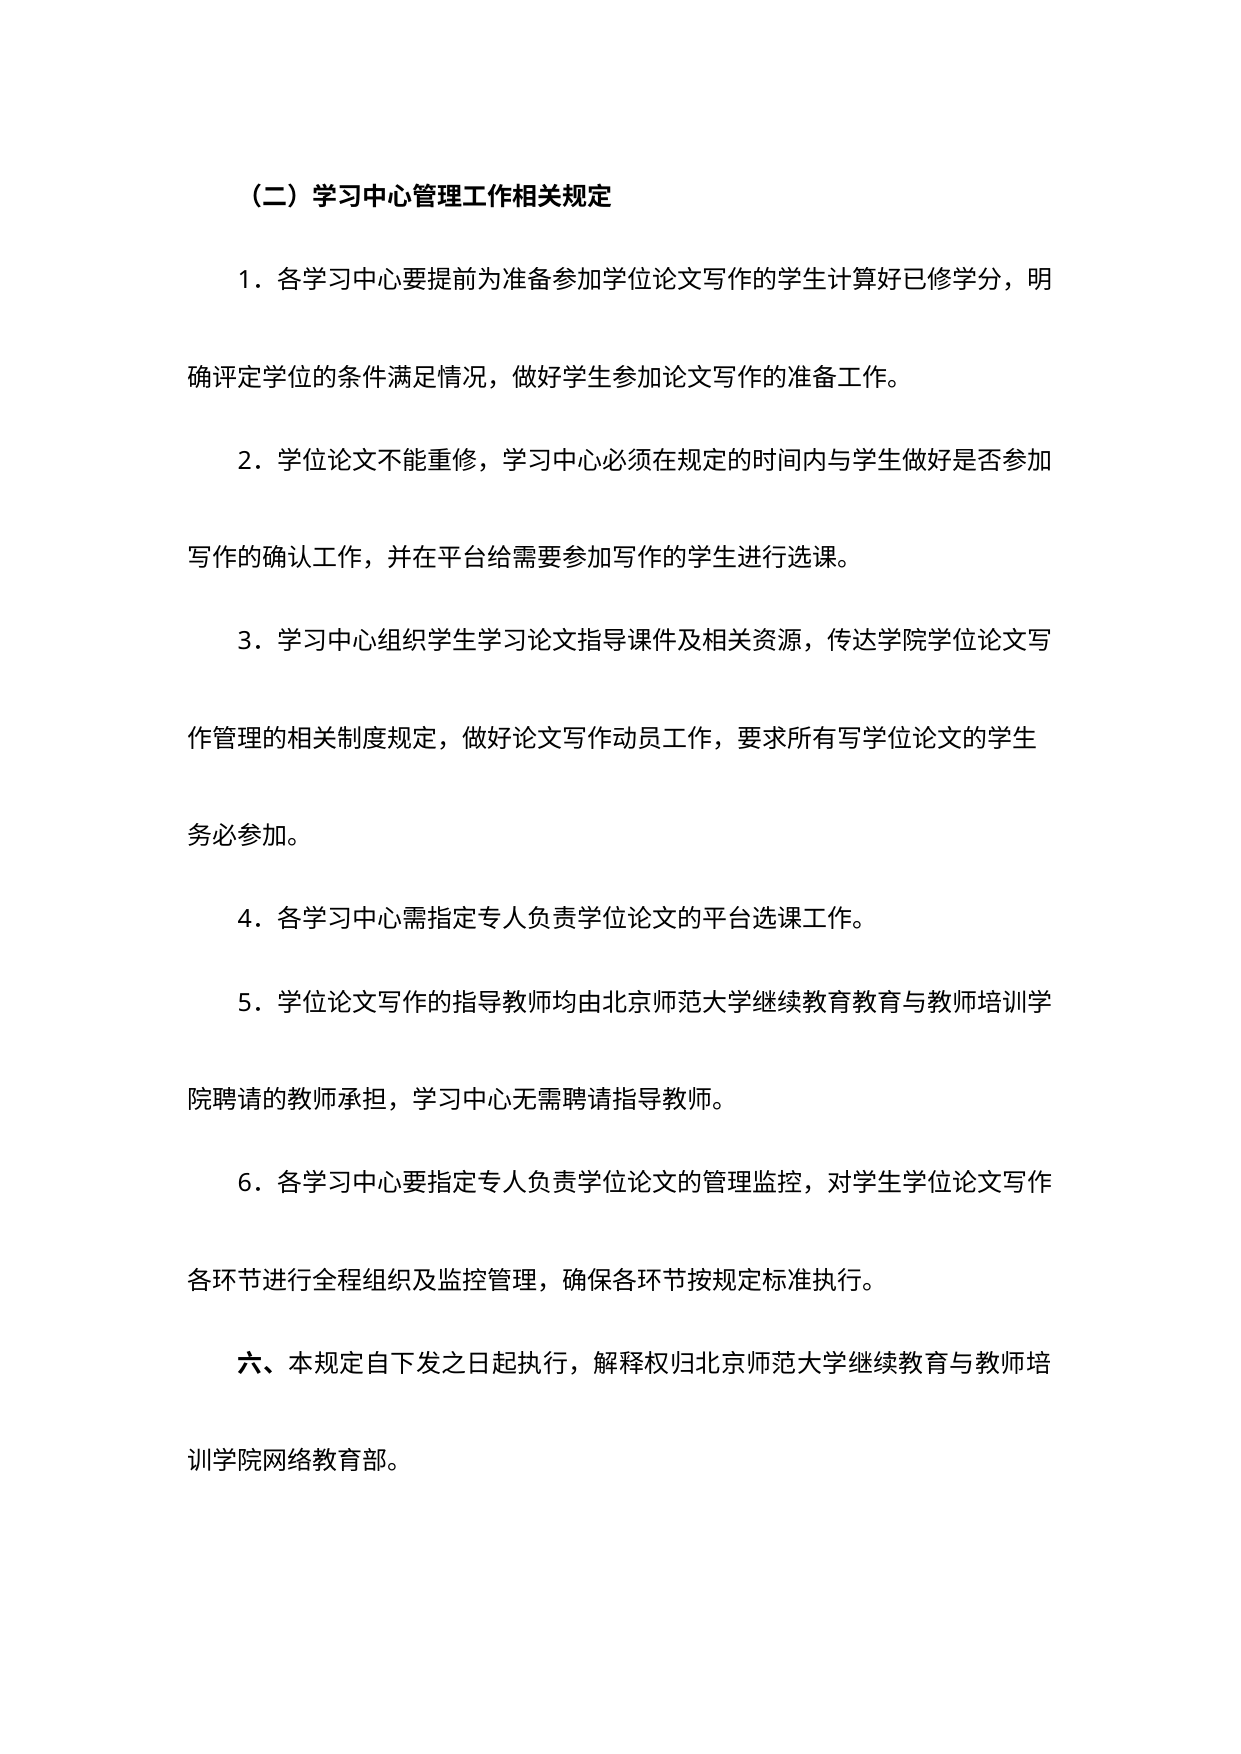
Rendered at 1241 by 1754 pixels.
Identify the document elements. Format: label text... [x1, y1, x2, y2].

text 六、本规定自下发之日起执行，解释权归北京师范大学继续教育与教师培训学院网络教育部。 [187, 1329, 1053, 1491]
text 2．学位论文不能重修，学习中心必须在规定的时间内与学生做好是否参加写作的确认工作，并在平台给需要参加写作的学生进行选课。 [187, 426, 1053, 588]
text 1．各学习中心要提前为准备参加学位论文写作的学生计算好已修学分，明确评定学位的条件满足情况，做好学生参加论文写作的准备工作。 [187, 245, 1053, 408]
text 6．各学习中心要指定专人负责学位论文的管理监控，对学生学位论文写作各环节进行全程组织及监控管理，确保各环节按规定标准执行。 [187, 1148, 1053, 1311]
text 5．学位论文写作的指导教师均由北京师范大学继续教育教育与教师培训学院聘请的教师承担，学习中心无需聘请指导教师。 [187, 968, 1053, 1130]
text （二）学习中心管理工作相关规定 [187, 162, 1053, 227]
text 3．学习中心组织学生学习论文指导课件及相关资源，传达学院学位论文写作管理的相关制度规定，做好论文写作动员工作，要求所有写学位论文的学生务必参加。 [187, 606, 1053, 866]
text 4．各学习中心需指定专人负责学位论文的平台选课工作。 [187, 884, 1053, 949]
